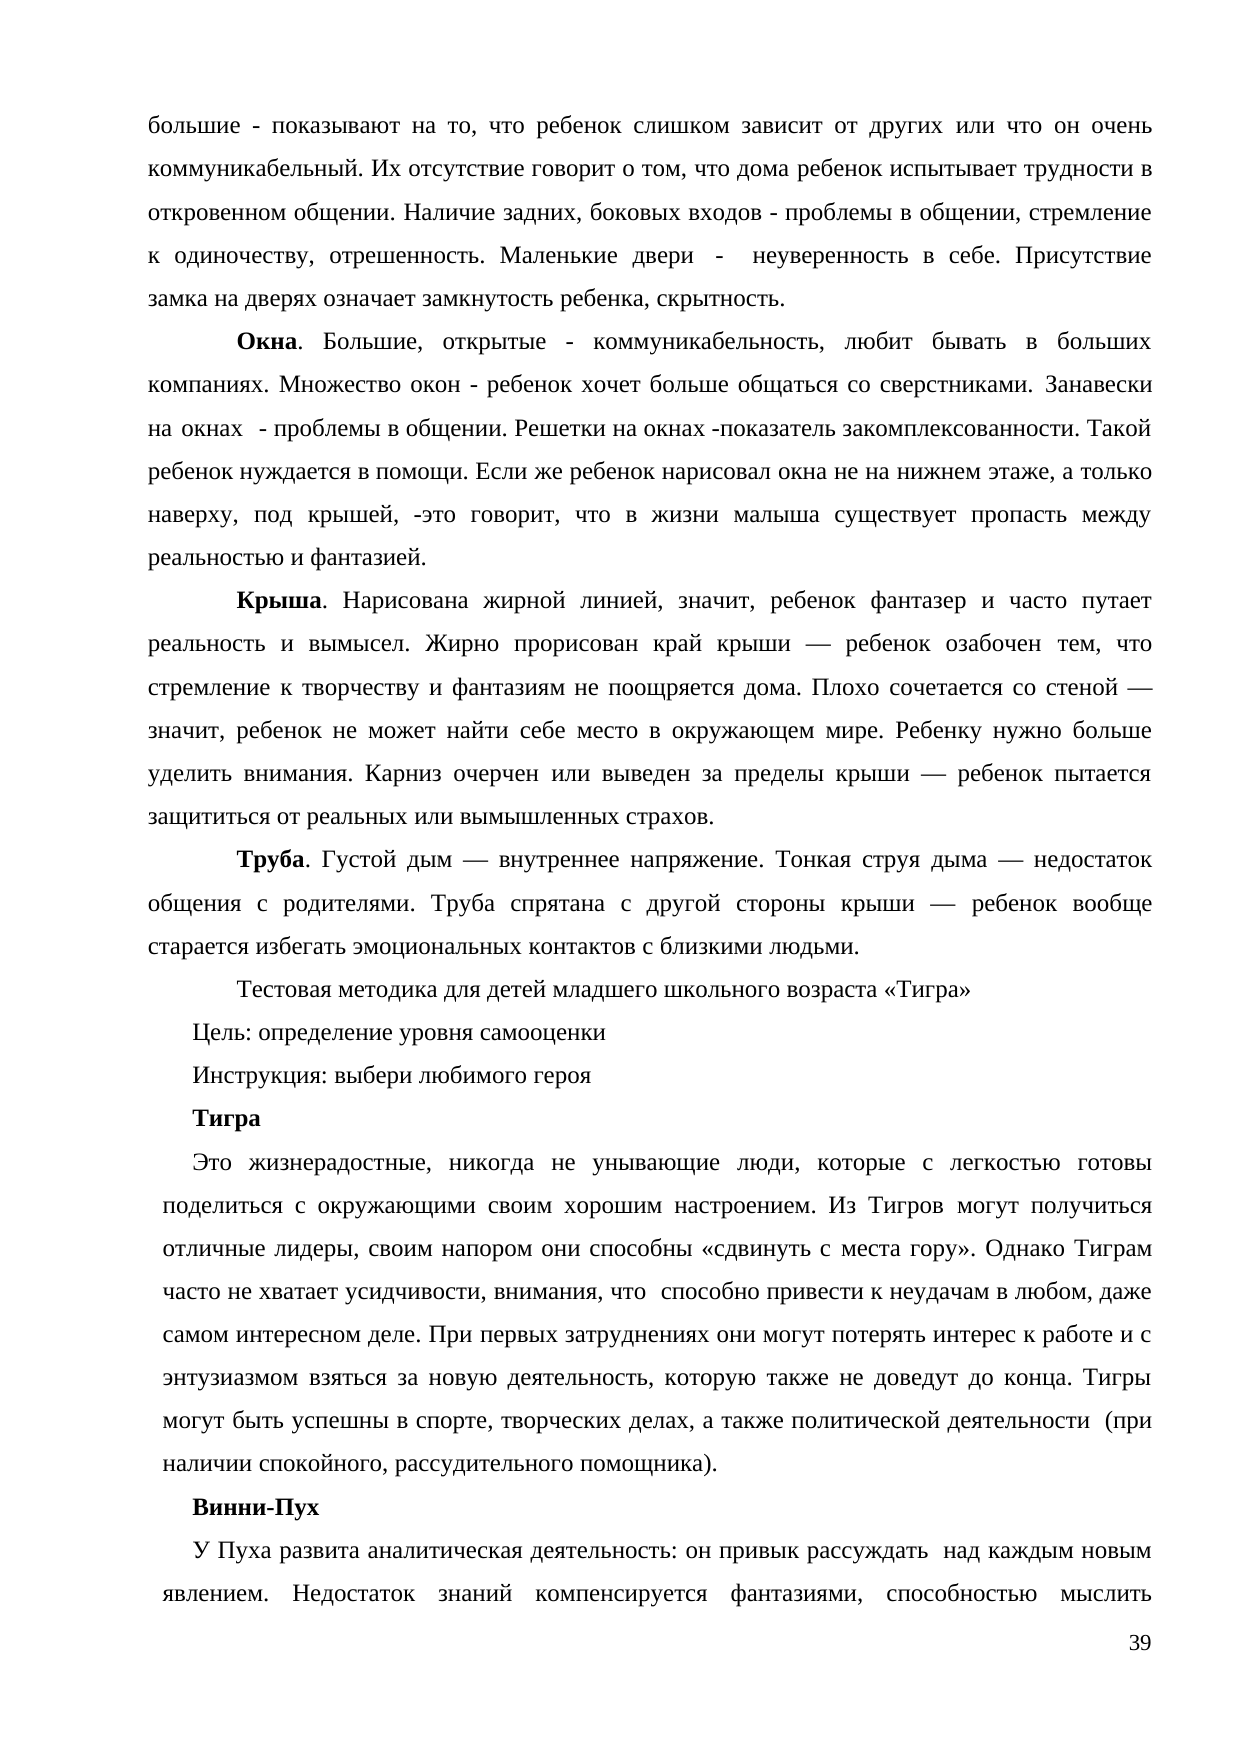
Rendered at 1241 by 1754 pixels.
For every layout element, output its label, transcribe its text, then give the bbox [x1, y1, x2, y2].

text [162, 1535, 1152, 1607]
text Тестовая методика для детей младшего школьного возраста «Тигра» [148, 974, 1152, 1003]
text Труба. Густой дым — внутреннее напряжение. Тонкая струя дыма — недостаток общения с родителями. Труба спрятана с другой стороны крыши — ребенок вообще старается избегать эмоциональных контактов с близкими людьми. [148, 844, 1152, 959]
subtitle Винни-Пух [162, 1492, 1152, 1520]
text Окна. Большие, открытые - коммуникабельность, любит бывать в больших компаниях. Множество окон - ребенок хочет больше общаться со сверстниками. Занавески на окнах - проблемы в общении. Решетки на окнах -показатель закомплексованности. Такой ребенок нуждается в помощи. Если же ребенок нарисовал окна не на нижнем этаже, а только наверху, под крышей, -это говорит, что в жизни малыша существует пропасть между реальностью и фантазией. [148, 326, 1152, 571]
text Инструкция: выбери любимого героя [162, 1060, 1152, 1089]
text Цель: определение уровня самооценки [162, 1017, 1152, 1046]
text Крыша. Нарисована жирной линией, значит, ребенок фантазер и часто путает реальность и вымысел. Жирно прорисован край крыши — ребенок озабочен тем, что стремление к творчеству и фантазиям не поощряется дома. Плохо сочетается со стеной — значит, ребенок не может найти себе место в окружающем мире. Ребенку нужно больше уделить внимания. Карниз очерчен или выведен за пределы крыши — ребенок пытается защититься от реальных или вымышленных страхов. [148, 585, 1152, 830]
text Это жизнерадостные, никогда не унывающие люди, которые с легкостью готовы поделиться с окружающими своим хорошим настроением. Из Тигров могут получиться отличные лидеры, своим напором они способны «сдвинуть с места гору». Однако Тиграм часто не хватает усидчивости, внимания, что способно привести к неудачам в любом, даже самом интересном деле. При первых затруднениях они могут потерять интерес к работе и с энтузиазмом взяться за новую деятельность, которую также не доведут до конца. Тигры могут быть успешны в спорте, творческих делах, а также политической деятельности (при наличии спокойного, рассудительного помощника). [162, 1147, 1152, 1477]
subtitle Тигра [162, 1103, 1152, 1132]
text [148, 110, 1152, 312]
